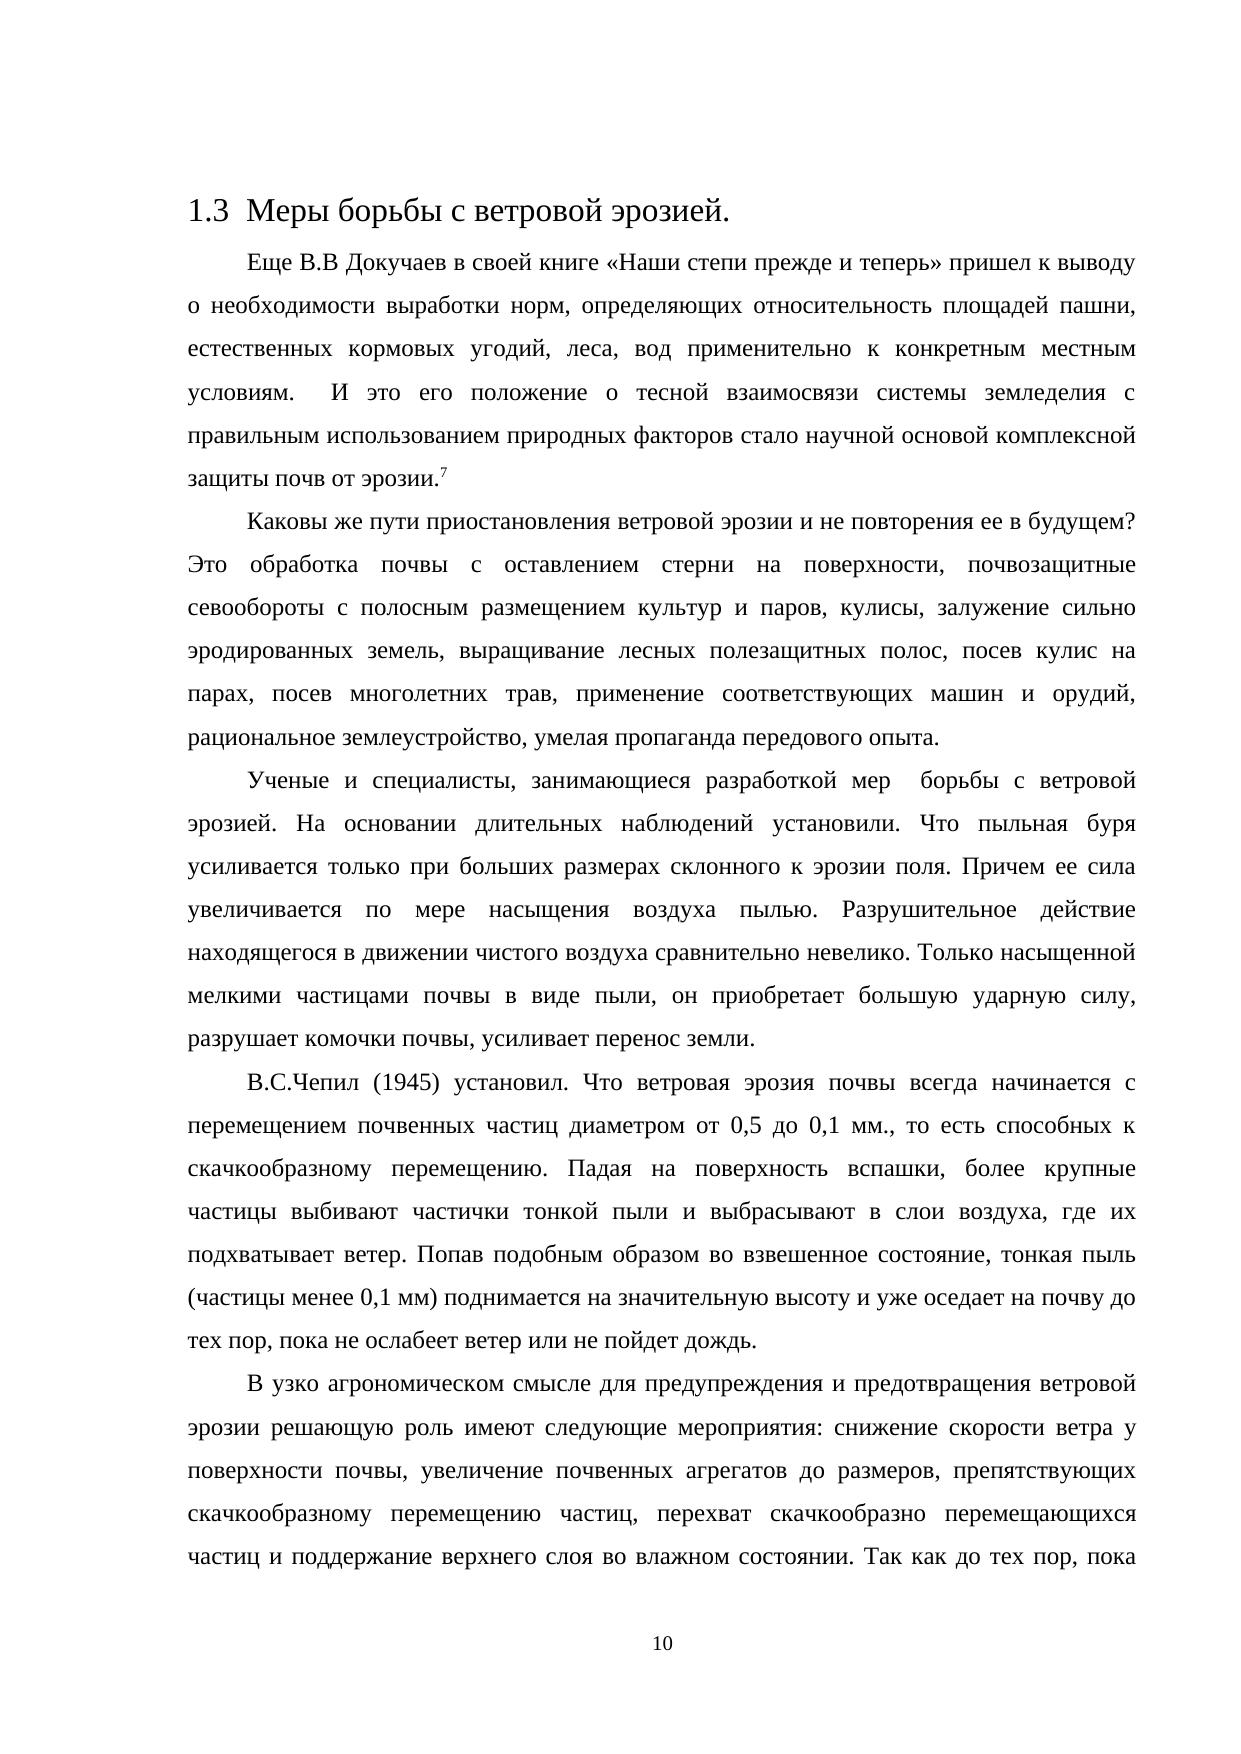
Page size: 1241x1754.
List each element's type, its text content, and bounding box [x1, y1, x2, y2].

text Еще В.В Докучаев в своей книге «Наши степи прежде и теперь» пришел к выводу о необходимости выработки норм, определяющих относительность площадей пашни, естественных кормовых угодий, леса, вод применительно к конкретным местным условиям. И это его положение о тесной взаимосвязи системы земледелия с правильным использованием природных факторов стало научной основой комплексной защиты почв от эрозии. [187, 247, 1137, 492]
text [187, 1368, 1137, 1570]
text Ученые и специалисты, занимающиеся разработкой мер борьбы с ветровой эрозией. На основании длительных наблюдений установили. Что пыльная буря усиливается только при больших размерах склонного к эрозии поля. Причем ее сила увеличивается по мере насыщения воздуха пылью. Разрушительное действие находящегося в движении чистого воздуха сравнительно невелико. Только насыщенной мелкими частицами почвы в виде пыли, он приобретает большую ударную силу, разрушает комочки почвы, усиливает перенос земли. [187, 765, 1137, 1052]
text Каковы же пути приостановления ветровой эрозии и не повторения ее в будущем? Это обработка почвы с оставлением стерни на поверхности, почвозащитные севообороты с полосным размещением культур и паров, кулисы, залужение сильно эродированных земель, выращивание лесных полезащитных полос, посев кулис на парах, посев многолетних трав, применение соответствующих машин и орудий, рациональное землеустройство, умелая пропаганда передового опыта. [187, 506, 1137, 750]
text 1.3 Меры борьбы с ветровой эрозией. [187, 190, 1137, 228]
text В.С.Чепил (1945) установил. Что ветровая эрозия почвы всегда начинается с перемещением почвенных частиц диаметром от 0,5 до 0,1 мм., то есть способных к скачкообразному перемещению. Падая на поверхность вспашки, более крупные частицы выбивают частички тонкой пыли и выбрасывают в слои воздуха, где их подхватывает ветер. Попав подобным образом во взвешенное состояние, тонкая пыль (частицы менее 0,1 мм) поднимается на значительную высоту и уже оседает на почву до тех пор, пока не ослабеет ветер или не пойдет дождь. [187, 1067, 1137, 1354]
